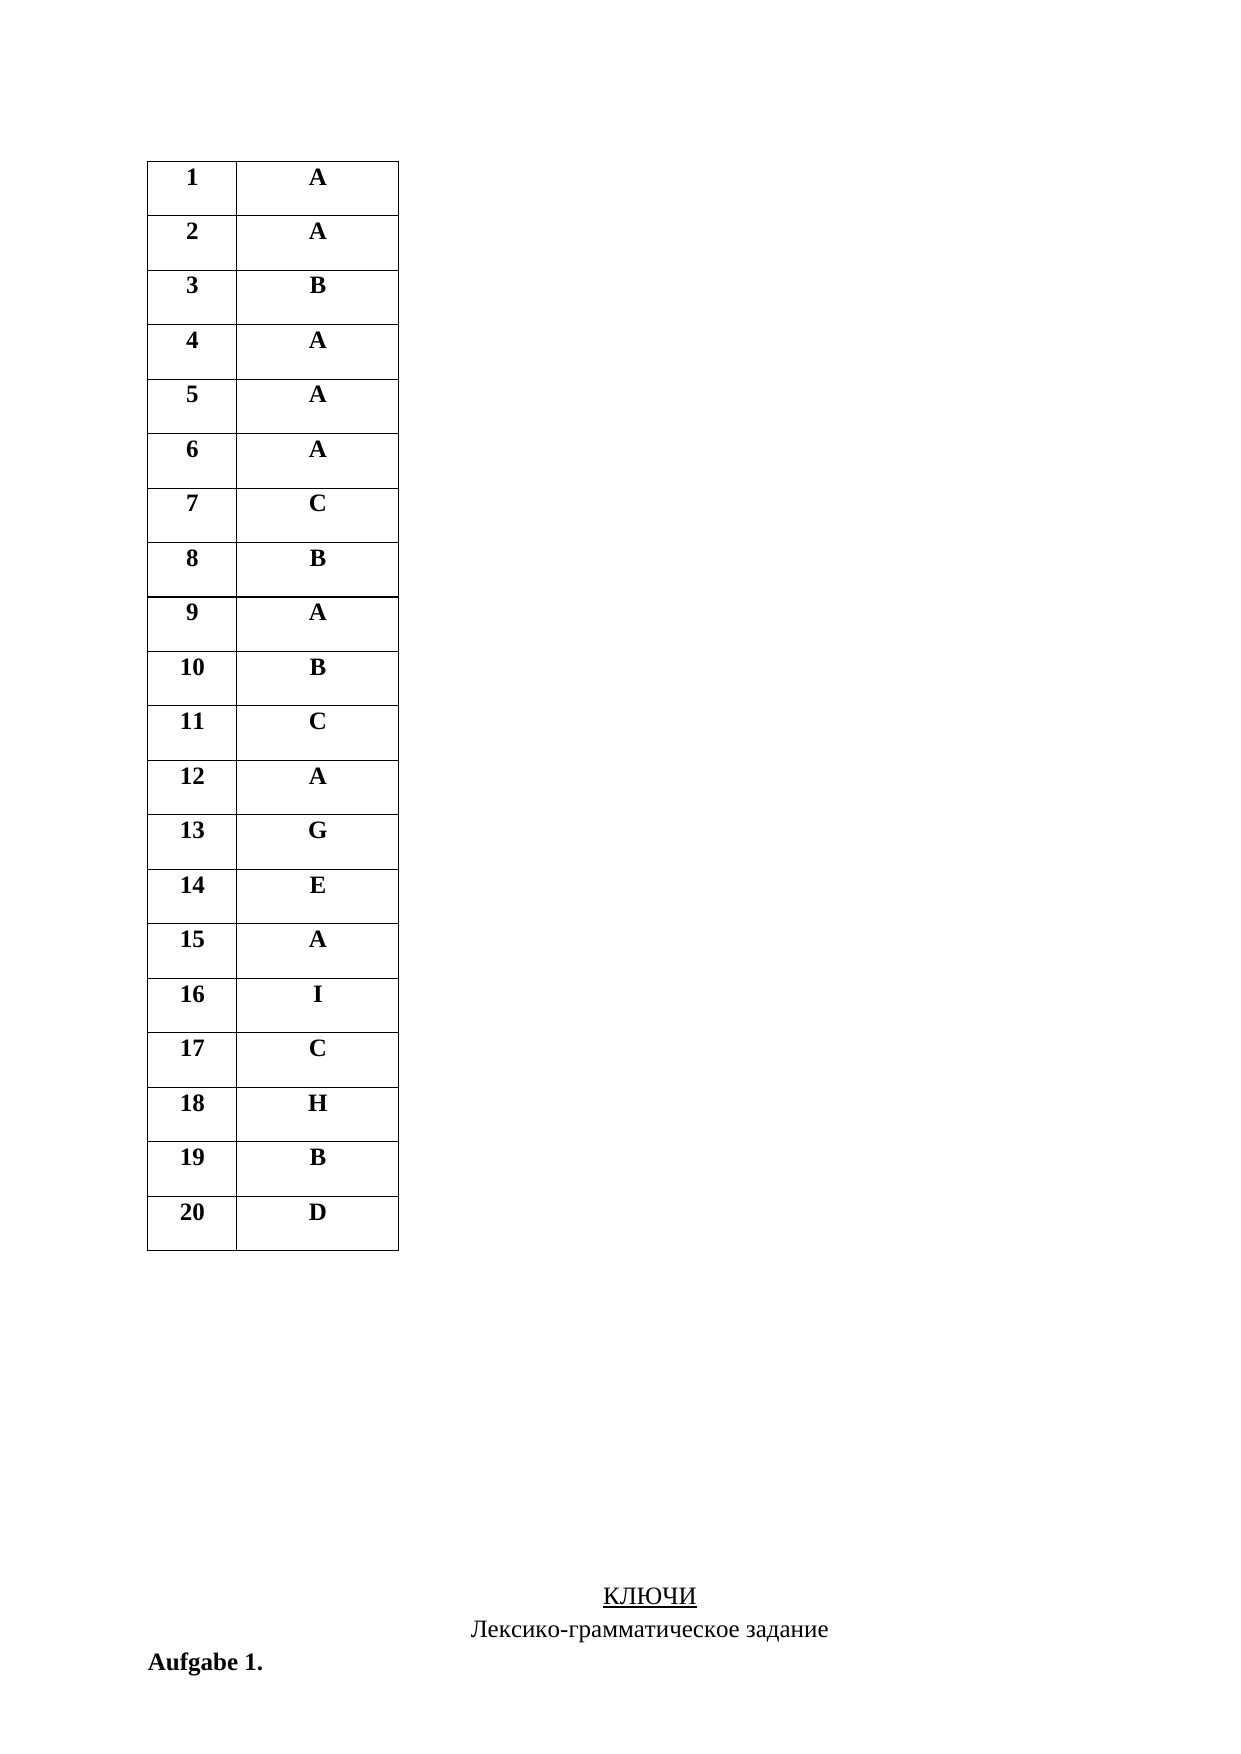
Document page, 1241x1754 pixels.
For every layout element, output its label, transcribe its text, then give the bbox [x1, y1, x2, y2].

table_cell 5 [148, 380, 236, 433]
table_cell A [237, 216, 398, 269]
table_cell A [237, 598, 398, 651]
table_cell 7 [148, 489, 236, 542]
table_header 1 [148, 162, 236, 215]
table_cell B [237, 543, 398, 596]
table_cell C [237, 489, 398, 542]
table_cell I [237, 979, 398, 1032]
table_cell 15 [148, 924, 236, 978]
text Лексико-грамматическое задание [148, 1614, 1152, 1643]
table_cell 14 [148, 870, 236, 923]
table_cell 3 [148, 271, 236, 324]
table_cell B [237, 271, 398, 324]
text КЛЮЧИ [148, 1581, 1152, 1610]
table_cell A [237, 761, 398, 814]
table_cell 13 [148, 815, 236, 869]
table_cell 6 [148, 434, 236, 487]
table_cell 20 [148, 1197, 236, 1250]
table_cell 16 [148, 979, 236, 1032]
table_cell C [237, 706, 398, 760]
table_cell 9 [148, 598, 236, 651]
table_cell 18 [148, 1088, 236, 1141]
text Aufgabe 1. [148, 1647, 1152, 1676]
table_header A [237, 162, 398, 215]
table_cell D [237, 1197, 398, 1250]
table_cell A [237, 924, 398, 978]
table_cell 10 [148, 652, 236, 705]
table_cell E [237, 870, 398, 923]
table_cell 4 [148, 325, 236, 378]
table_cell 12 [148, 761, 236, 814]
table_cell B [237, 1142, 398, 1196]
table_cell 19 [148, 1142, 236, 1196]
table_cell 8 [148, 543, 236, 596]
table_cell H [237, 1088, 398, 1141]
table_cell A [237, 325, 398, 378]
table_cell 17 [148, 1033, 236, 1087]
table_cell A [237, 380, 398, 433]
table_cell A [237, 434, 398, 487]
table_cell C [237, 1033, 398, 1087]
table_cell 11 [148, 706, 236, 760]
table_cell 2 [148, 216, 236, 269]
table_cell G [237, 815, 398, 869]
table_cell B [237, 652, 398, 705]
